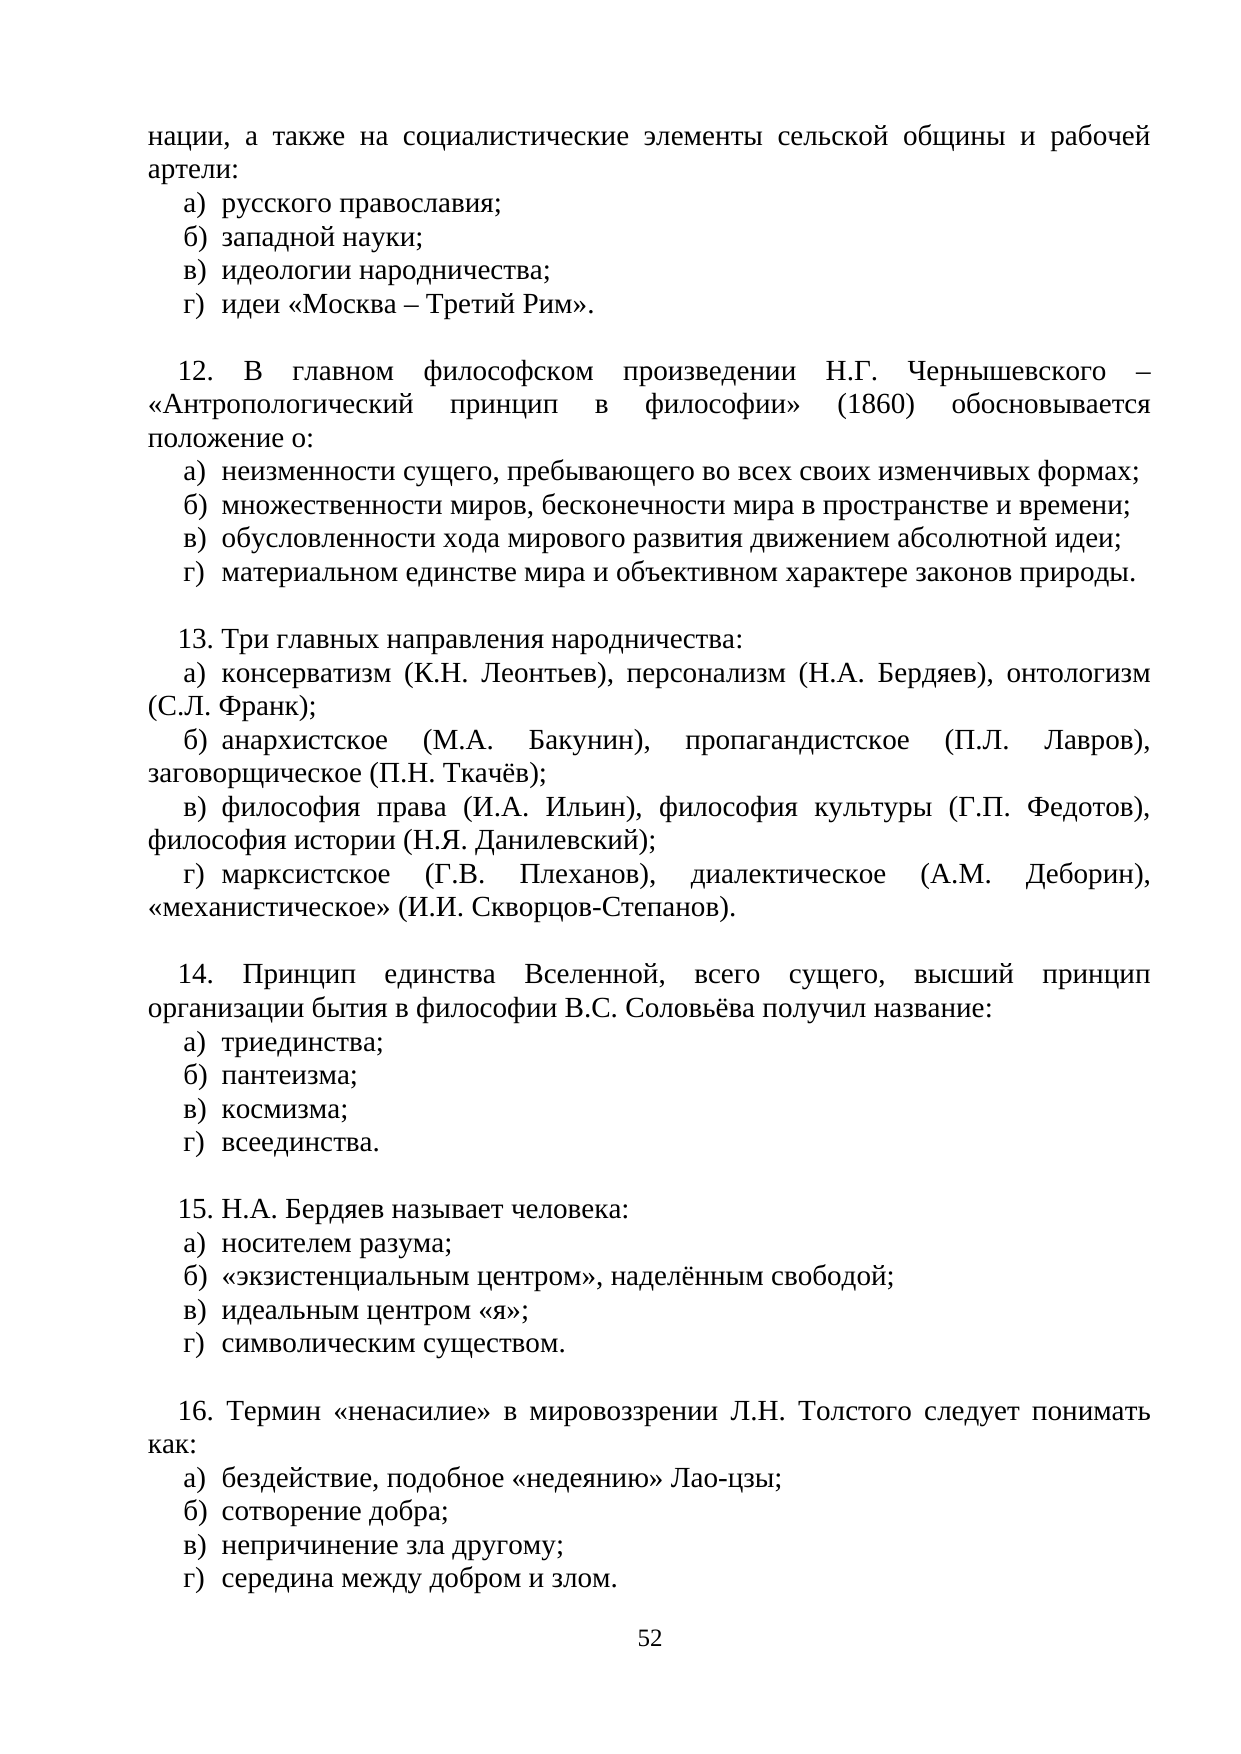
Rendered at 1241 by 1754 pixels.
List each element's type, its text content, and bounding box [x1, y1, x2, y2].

list идеальным центром «я»; [148, 1292, 1152, 1326]
list пантеизма; [148, 1057, 1152, 1091]
list неизменности сущего, пребывающего во всех своих изменчивых формах; [148, 453, 1152, 487]
text 15. Н.А. Бердяев называет человека: [148, 1191, 1152, 1225]
list носителем разума; [148, 1225, 1152, 1258]
list философия права (И.А. Ильин), философия культуры (Г.П. Федотов), философия истории (Н.Я. Данилевский); [148, 789, 1152, 856]
list идеи «Москва – Третий Рим». [148, 286, 1152, 319]
list триединства; [148, 1024, 1152, 1057]
text 12. В главном философском произведении Н.Г. Чернышевского – «Антропологический принцип в философии» (1860) обосновывается положение о: [148, 353, 1152, 453]
list анархистское (М.А. Бакунин), пропагандистское (П.Л. Лавров), заговорщическое (П.Н. Ткачёв); [148, 722, 1152, 789]
list бездействие, подобное «недеянию» Лао-цзы; [148, 1460, 1152, 1493]
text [148, 118, 1152, 185]
list «экзистенциальным центром», наделённым свободой; [148, 1258, 1152, 1292]
list космизма; [148, 1091, 1152, 1124]
list всеединства. [148, 1124, 1152, 1158]
list консерватизм (К.Н. Леонтьев), персонализм (Н.А. Бердяев), онтологизм (С.Л. Франк); [148, 655, 1152, 722]
list обусловленности хода мирового развития движением абсолютной идеи; [148, 521, 1152, 554]
list марксистское (Г.В. Плеханов), диалектическое (А.М. Деборин), «механистическое» (И.И. Скворцов-Степанов). [148, 856, 1152, 923]
list материальном единстве мира и объективном характере законов природы. [148, 554, 1152, 588]
text 14. Принцип единства Вселенной, всего сущего, высший принцип организации бытия в философии В.С. Соловьёва получил название: [148, 957, 1152, 1024]
list сотворение добра; [148, 1493, 1152, 1527]
list идеологии народничества; [148, 252, 1152, 286]
list западной науки; [148, 219, 1152, 252]
list символическим существом. [148, 1326, 1152, 1359]
list середина между добром и злом. [148, 1560, 1152, 1594]
text 13. Три главных направления народничества: [148, 621, 1152, 655]
list русского православия; [148, 185, 1152, 219]
list непричинение зла другому; [148, 1527, 1152, 1560]
list множественности миров, бесконечности мира в пространстве и времени; [148, 487, 1152, 521]
text 16. Термин «ненасилие» в мировоззрении Л.Н. Толстого следует понимать как: [148, 1393, 1152, 1460]
